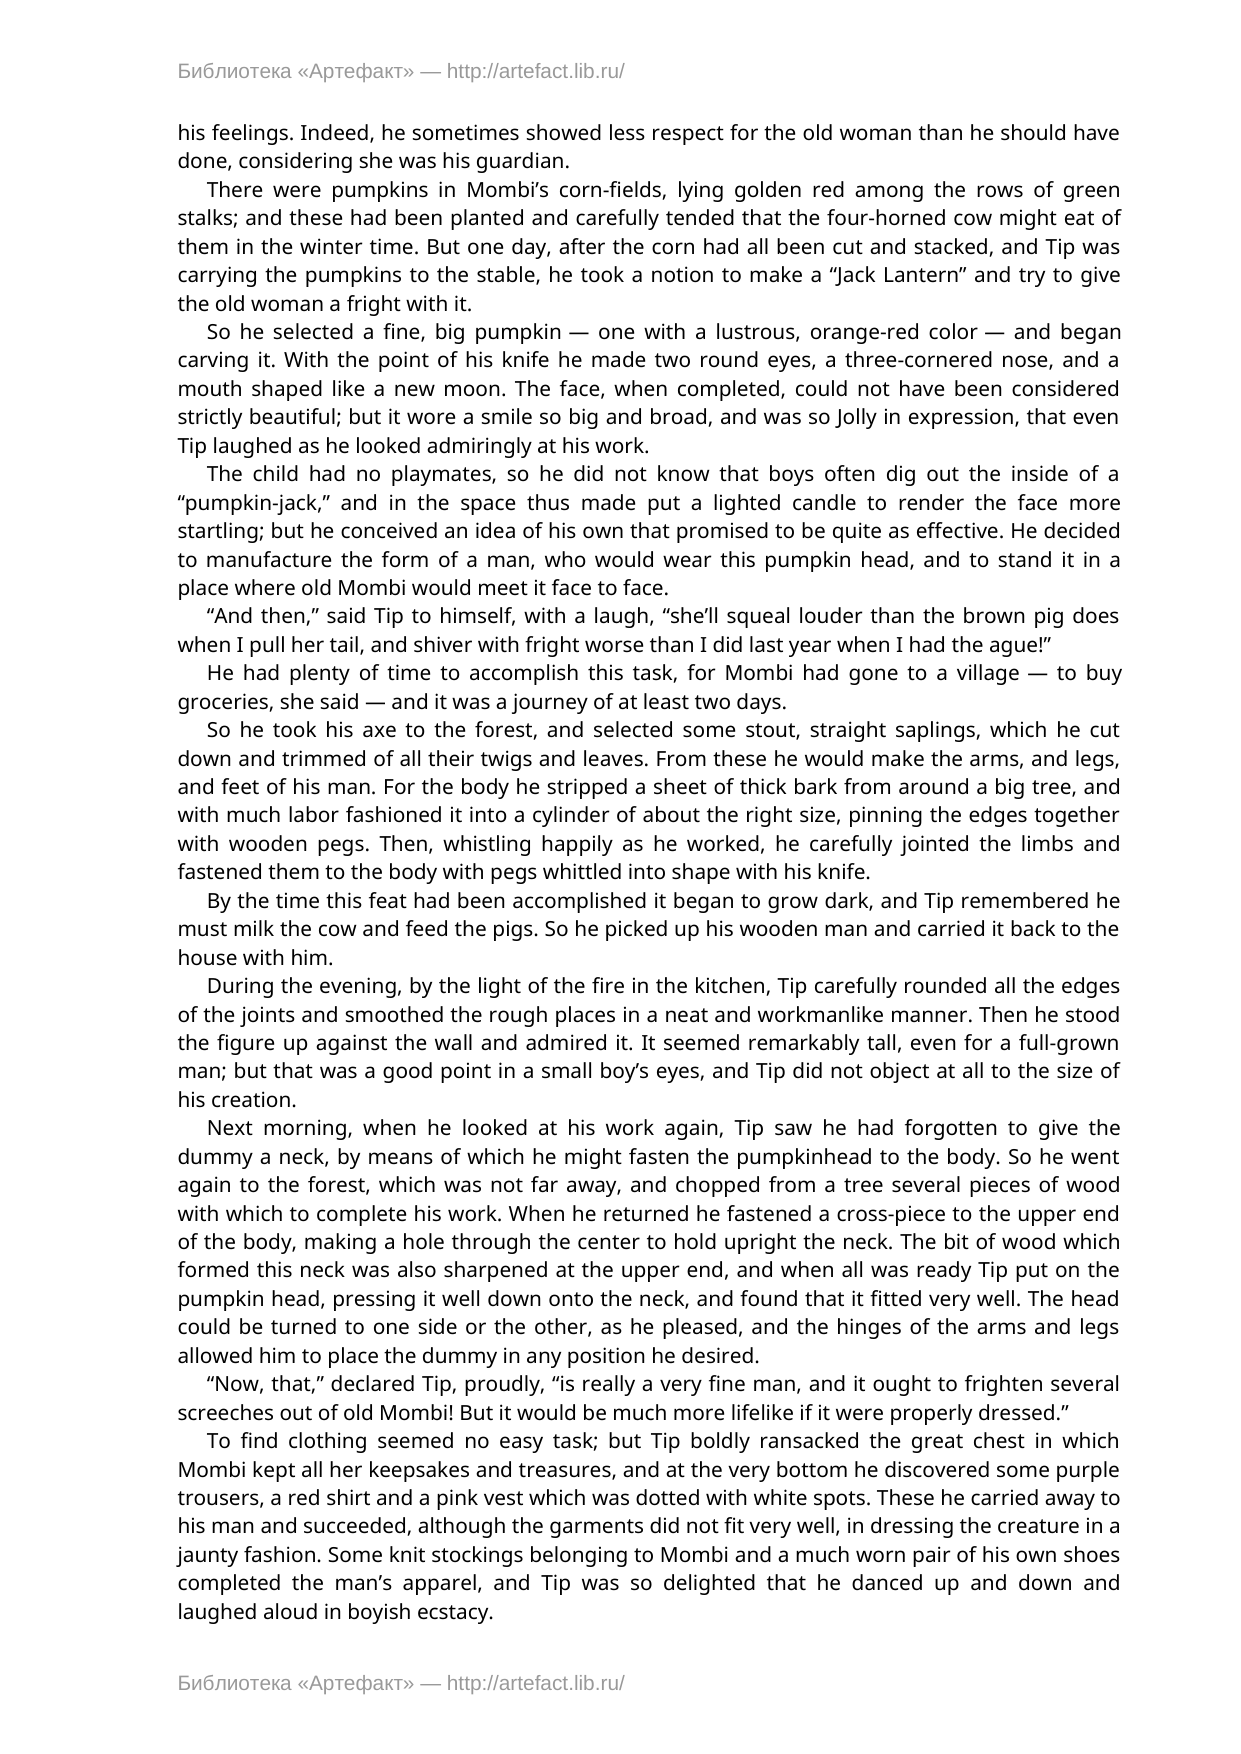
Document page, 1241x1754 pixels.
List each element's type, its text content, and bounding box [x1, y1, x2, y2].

text He had plenty of time to accomplish this task, for Mombi had gone to a village — to buy groceries, she said — and it was a journey of at least two days. [177, 658, 1122, 715]
text By the time this feat had been accomplished it began to grow dark, and Tip remembered he must milk the cow and feed the pigs. So he picked up his wooden man and carried it back to the house with him. [177, 886, 1122, 971]
text There were pumpkins in Mombi’s corn-fields, lying golden red among the rows of green stalks; and these had been planted and carefully tended that the four-horned cow might eat of them in the winter time. But one day, after the corn had all been cut and stacked, and Tip was carrying the pumpkins to the stable, he took a notion to make a “Jack Lantern” and try to give the old woman a fright with it. [177, 175, 1122, 317]
text So he took his axe to the forest, and selected some stout, straight saplings, which he cut down and trimmed of all their twigs and leaves. From these he would make the arms, and legs, and feet of his man. For the body he stripped a sheet of thick bark from around a big tree, and with much labor fashioned it into a cylinder of about the right size, pinning the edges together with wooden pegs. Then, whistling happily as he worked, he carefully jointed the limbs and fastened them to the body with pegs whittled into shape with his knife. [177, 715, 1122, 886]
text Next morning, when he looked at his work again, Tip saw he had forgotten to give the dummy a neck, by means of which he might fasten the pumpkinhead to the body. So he went again to the forest, which was not far away, and chopped from a tree several pieces of wood with which to complete his work. When he returned he fastened a cross-piece to the upper end of the body, making a hole through the center to hold upright the neck. The bit of wood which formed this neck was also sharpened at the upper end, and when all was ready Tip put on the pumpkin head, pressing it well down onto the neck, and found that it fitted very well. The head could be turned to one side or the other, as he pleased, and the hinges of the arms and legs allowed him to place the dummy in any position he desired. [177, 1113, 1122, 1369]
text So he selected a fine, big pumpkin — one with a lustrous, orange-red color — and began carving it. With the point of his knife he made two round eyes, a three-cornered nose, and a mouth shaped like a new moon. The face, when completed, could not have been considered strictly beautiful; but it wore a smile so big and broad, and was so Jolly in expression, that even Tip laughed as he looked admiringly at his work. [177, 317, 1122, 459]
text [177, 118, 1122, 175]
text To find clothing seemed no easy task; but Tip boldly ransacked the great chest in which Mombi kept all her keepsakes and treasures, and at the very bottom he discovered some purple trousers, a red shirt and a pink vest which was dotted with white spots. These he carried away to his man and succeeded, although the garments did not fit very well, in dressing the creature in a jaunty fashion. Some knit stockings belonging to Mombi and a much worn pair of his own shoes completed the man’s apparel, and Tip was so delighted that he danced up and down and laughed aloud in boyish ecstacy. [177, 1426, 1122, 1625]
text The child had no playmates, so he did not know that boys often dig out the inside of a “pumpkin-jack,” and in the space thus made put a lighted candle to render the face more startling; but he conceived an idea of his own that promised to be quite as effective. He decided to manufacture the form of a man, who would wear this pumpkin head, and to stand it in a place where old Mombi would meet it face to face. [177, 459, 1122, 602]
text “Now, that,” declared Tip, proudly, “is really a very fine man, and it ought to frighten several screeches out of old Mombi! But it would be much more lifelike if it were properly dressed.” [177, 1369, 1122, 1426]
text “And then,” said Tip to himself, with a laugh, “she’ll squeal louder than the brown pig does when I pull her tail, and shiver with fright worse than I did last year when I had the ague!” [177, 602, 1122, 658]
text During the evening, by the light of the fire in the kitchen, Tip carefully rounded all the edges of the joints and smoothed the rough places in a neat and workmanlike manner. Then he stood the figure up against the wall and admired it. It seemed remarkably tall, even for a full-grown man; but that was a good point in a small boy’s eyes, and Tip did not object at all to the size of his creation. [177, 971, 1122, 1113]
